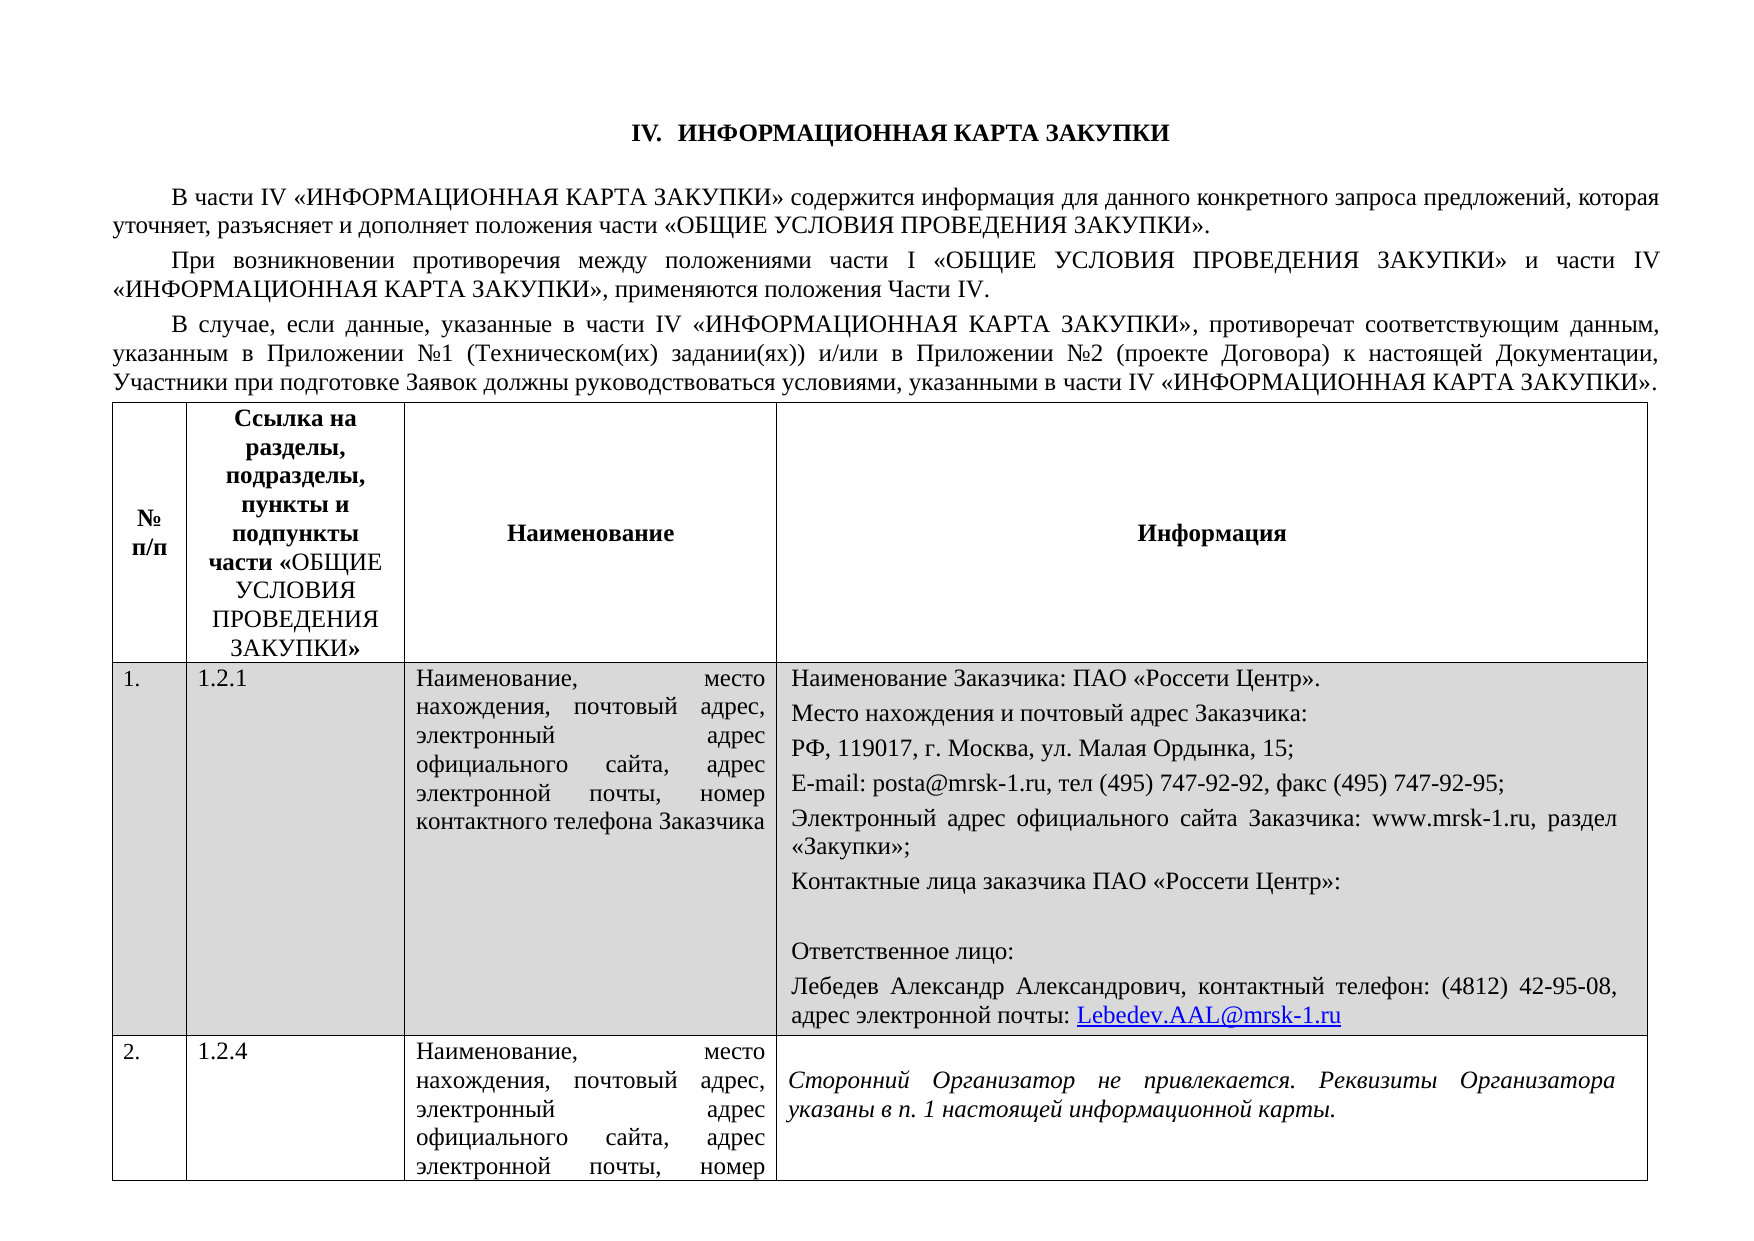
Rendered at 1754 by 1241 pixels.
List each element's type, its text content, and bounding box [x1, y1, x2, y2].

table_header Информация [777, 403, 1647, 662]
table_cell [777, 1036, 1647, 1180]
table_header Ссылка на разделы, подразделы, пункты и подпункты части «ОБЩИЕ УСЛОВИЯ ПРОВЕДЕНИЯ ЗАКУПКИ» [187, 403, 404, 662]
text При возникновении противоречия между положениями части I «ОБЩИЕ УСЛОВИЯ ПРОВЕДЕНИЯ ЗАКУПКИ» и части IV «ИНФОРМАЦИОННАЯ КАРТА ЗАКУПКИ», применяются положения Части IV. [112, 246, 1660, 303]
table_cell 1.2.1 [187, 663, 404, 1035]
text В части IV «ИНФОРМАЦИОННАЯ КАРТА ЗАКУПКИ» содержится информация для данного конкретного запроса предложений, которая уточняет, разъясняет и дополняет положения части «ОБЩИЕ УСЛОВИЯ ПРОВЕДЕНИЯ ЗАКУПКИ». [112, 182, 1660, 239]
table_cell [405, 1036, 776, 1180]
table_header № п/п [113, 403, 186, 662]
text В случае, если данные, указанные в части IV «ИНФОРМАЦИОННАЯ КАРТА ЗАКУПКИ», противоречат соответствующим данным, указанным в Приложении №1 (Техническом(их) задании(ях)) и/или в Приложении №2 (проекте Договора) к настоящей Документации, Участники при подготовке Заявок должны руководствоваться условиями, указанными в части IV «ИНФОРМАЦИОННАЯ КАРТА ЗАКУПКИ». [112, 309, 1660, 396]
table_header Наименование [405, 403, 776, 662]
table_cell Наименование Заказчика: ПАО «Россети Центр». Место нахождения и почтовый адрес Заказчика: РФ, 119017, г. Москва, ул. Малая Ордынка, 15; E-mail: posta@mrsk-1.ru, тел (495) 747-92-92, факс (495) 747-92-95; Электронный адрес официального сайта Заказчика: www.mrsk-1.ru, раздел «Закупки»; Контактные лица заказчика ПАО «Россети Центр»: Ответственное лицо: Лебедев Александр Александрович, контактный телефон: (4812) 42-95-08, адрес электронной почты: Lebedev.AAL@mrsk-1.ru [777, 663, 1647, 1035]
table_cell 1.2.4 [187, 1036, 404, 1180]
table_cell [113, 663, 186, 1035]
table_cell Наименование, место нахождения, почтовый адрес, электронный адрес официального сайта, адрес электронной почты, номер контактного телефона Заказчика [405, 663, 776, 1035]
subtitle ИНФОРМАЦИОННАЯ КАРТА ЗАКУПКИ [112, 118, 1660, 147]
table_cell [113, 1036, 186, 1180]
